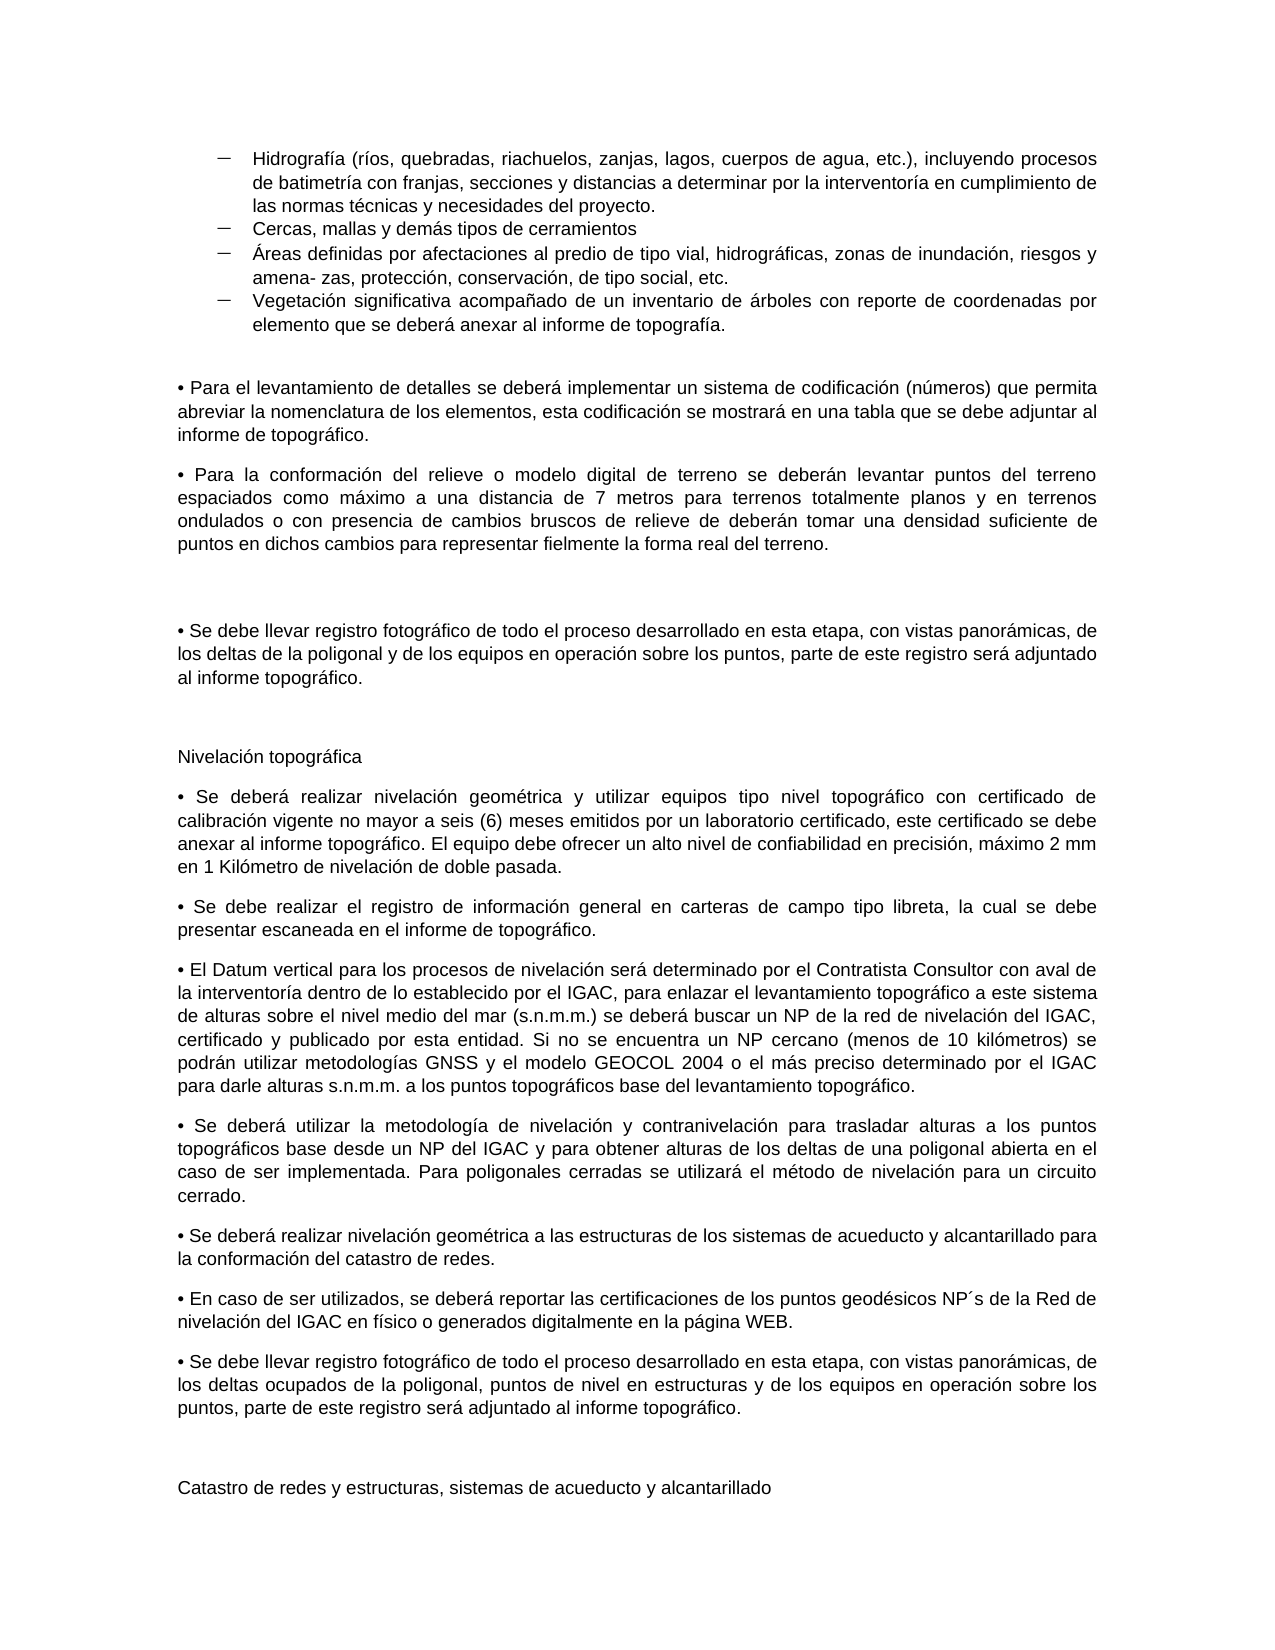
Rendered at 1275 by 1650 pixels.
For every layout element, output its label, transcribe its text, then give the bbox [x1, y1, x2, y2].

list Cercas, mallas y demás tipos de cerramientos [215, 218, 1098, 241]
text • Se deberá realizar nivelación geométrica a las estructuras de los sistemas de acueducto y alcantarillado para la conformación del catastro de redes. [177, 1224, 1098, 1269]
text • Para la conformación del relieve o modelo digital de terreno se deberán levantar puntos del terreno espaciados como máximo a una distancia de 7 metros para terrenos totalmente planos y en terrenos ondulados o con presencia de cambios bruscos de relieve de deberán tomar una densidad suficiente de puntos en dichos cambios para representar fielmente la forma real del terreno. [177, 463, 1098, 555]
text • El Datum vertical para los procesos de nivelación será determinado por el Contratista Consultor con aval de la interventoría dentro de lo establecido por el IGAC, para enlazar el levantamiento topográfico a este sistema de alturas sobre el nivel medio del mar (s.n.m.m.) se deberá buscar un NP de la red de nivelación del IGAC, certificado y publicado por esta entidad. Si no se encuentra un NP cercano (menos de 10 kilómetros) se podrán utilizar metodologías GNSS y el modelo GEOCOL 2004 o el más preciso determinado por el IGAC para darle alturas s.n.m.m. a los puntos topográficos base del levantamiento topográfico. [177, 959, 1098, 1097]
text • Se debe llevar registro fotográfico de todo el proceso desarrollado en esta etapa, con vistas panorámicas, de los deltas de la poligonal y de los equipos en operación sobre los puntos, parte de este registro será adjuntado al informe topográfico. [177, 620, 1098, 688]
text Catastro de redes y estructuras, sistemas de acueducto y alcantarillado [177, 1477, 1098, 1498]
text • Para el levantamiento de detalles se deberá implementar un sistema de codificación (números) que permita abreviar la nomenclatura de los elementos, esta codificación se mostrará en una tabla que se debe adjuntar al informe de topográfico. [177, 377, 1098, 445]
text • Se deberá utilizar la metodología de nivelación y contranivelación para trasladar alturas a los puntos topográficos base desde un NP del IGAC y para obtener alturas de los deltas de una poligonal abierta en el caso de ser implementada. Para poligonales cerradas se utilizará el método de nivelación para un circuito cerrado. [177, 1115, 1098, 1206]
text • Se debe realizar el registro de información general en carteras de campo tipo libreta, la cual se debe presentar escaneada en el informe de topográfico. [177, 896, 1098, 941]
list Vegetación significativa acompañado de un inventario de árboles con reporte de coordenadas por elemento que se deberá anexar al informe de topografía. [215, 290, 1098, 336]
text • En caso de ser utilizados, se deberá reportar las certificaciones de los puntos geodésicos NP´s de la Red de nivelación del IGAC en físico o generados digitalmente en la página WEB. [177, 1288, 1098, 1332]
text Nivelación topográfica [177, 746, 1098, 768]
list Hidrografía (ríos, quebradas, riachuelos, zanjas, lagos, cuerpos de agua, etc.), incluyendo procesos de batimetría con franjas, secciones y distancias a determinar por la interventoría en cumplimiento de las normas técnicas y necesidades del proyecto. [215, 148, 1098, 217]
list Áreas definidas por afectaciones al predio de tipo vial, hidrográficas, zonas de inundación, riesgos y amena- zas, protección, conservación, de tipo social, etc. [215, 242, 1098, 288]
text • Se debe llevar registro fotográfico de todo el proceso desarrollado en esta etapa, con vistas panorámicas, de los deltas ocupados de la poligonal, puntos de nivel en estructuras y de los equipos en operación sobre los puntos, parte de este registro será adjuntado al informe topográfico. [177, 1351, 1098, 1419]
text • Se deberá realizar nivelación geométrica y utilizar equipos tipo nivel topográfico con certificado de calibración vigente no mayor a seis (6) meses emitidos por un laboratorio certificado, este certificado se debe anexar al informe topográfico. El equipo debe ofrecer un alto nivel de confiabilidad en precisión, máximo 2 mm en 1 Kilómetro de nivelación de doble pasada. [177, 786, 1098, 877]
